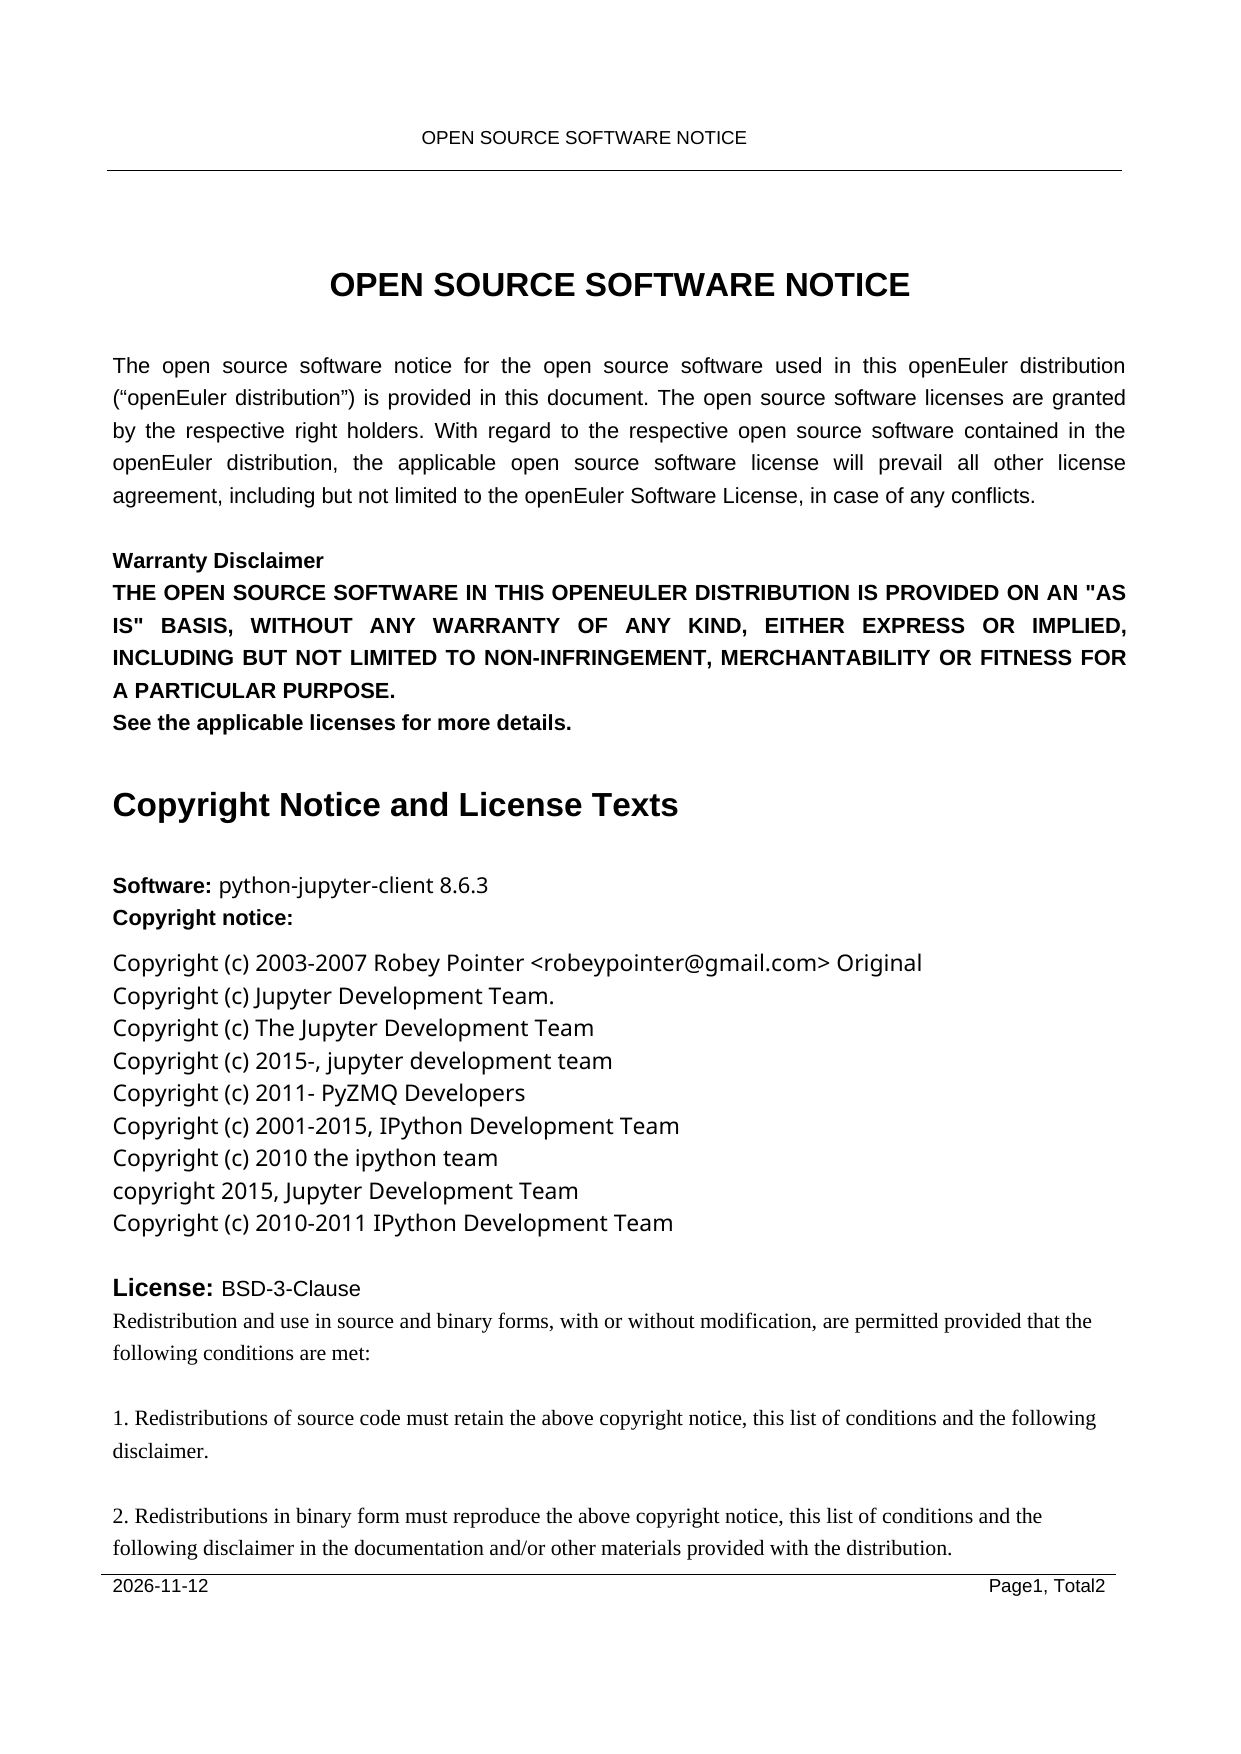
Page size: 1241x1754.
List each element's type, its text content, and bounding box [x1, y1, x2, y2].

title Software: python-jupyter-client 8.6.3 [112, 869, 1128, 901]
text Copyright Notice and License Texts [112, 771, 1128, 836]
text Copyright (c) 2003-2007 Robey Pointer <robeypointer@gmail.com> Original Copyright (c) Jupyter Development Team. Copyright (c) The Jupyter Development Team Copyright (c) 2015-, jupyter development team Copyright (c) 2011- PyZMQ Developers Copyright (c) 2001-2015, IPython Development Team Copyright (c) 2010 the ipython team copyright 2015, Jupyter Development Team Copyright (c) 2010-2011 IPython Development Team [112, 947, 1128, 1272]
text OPEN SOURCE SOFTWARE NOTICE [112, 251, 1128, 316]
text Copyright notice: [112, 901, 1128, 934]
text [112, 1304, 1128, 1564]
text The open source software notice for the open source software used in this openEuler distribution (“openEuler distribution”) is provided in this document. The open source software licenses are granted by the respective right holders. With regard to the respective open source software contained in the openEuler distribution, the applicable open source software license will prevail all other license agreement, including but not limited to the openEuler Software License, in case of any conflicts. [112, 349, 1128, 511]
text THE OPEN SOURCE SOFTWARE IN THIS OPENEULER DISTRIBUTION IS PROVIDED ON AN "AS IS" BASIS, WITHOUT ANY WARRANTY OF ANY KIND, EITHER EXPRESS OR IMPLIED, INCLUDING BUT NOT LIMITED TO NON-INFRINGEMENT, MERCHANTABILITY OR FITNESS FOR A PARTICULAR PURPOSE. See the applicable licenses for more details. [112, 576, 1128, 739]
text Warranty Disclaimer [112, 544, 1128, 576]
text License: BSD-3-Clause [112, 1272, 1128, 1304]
